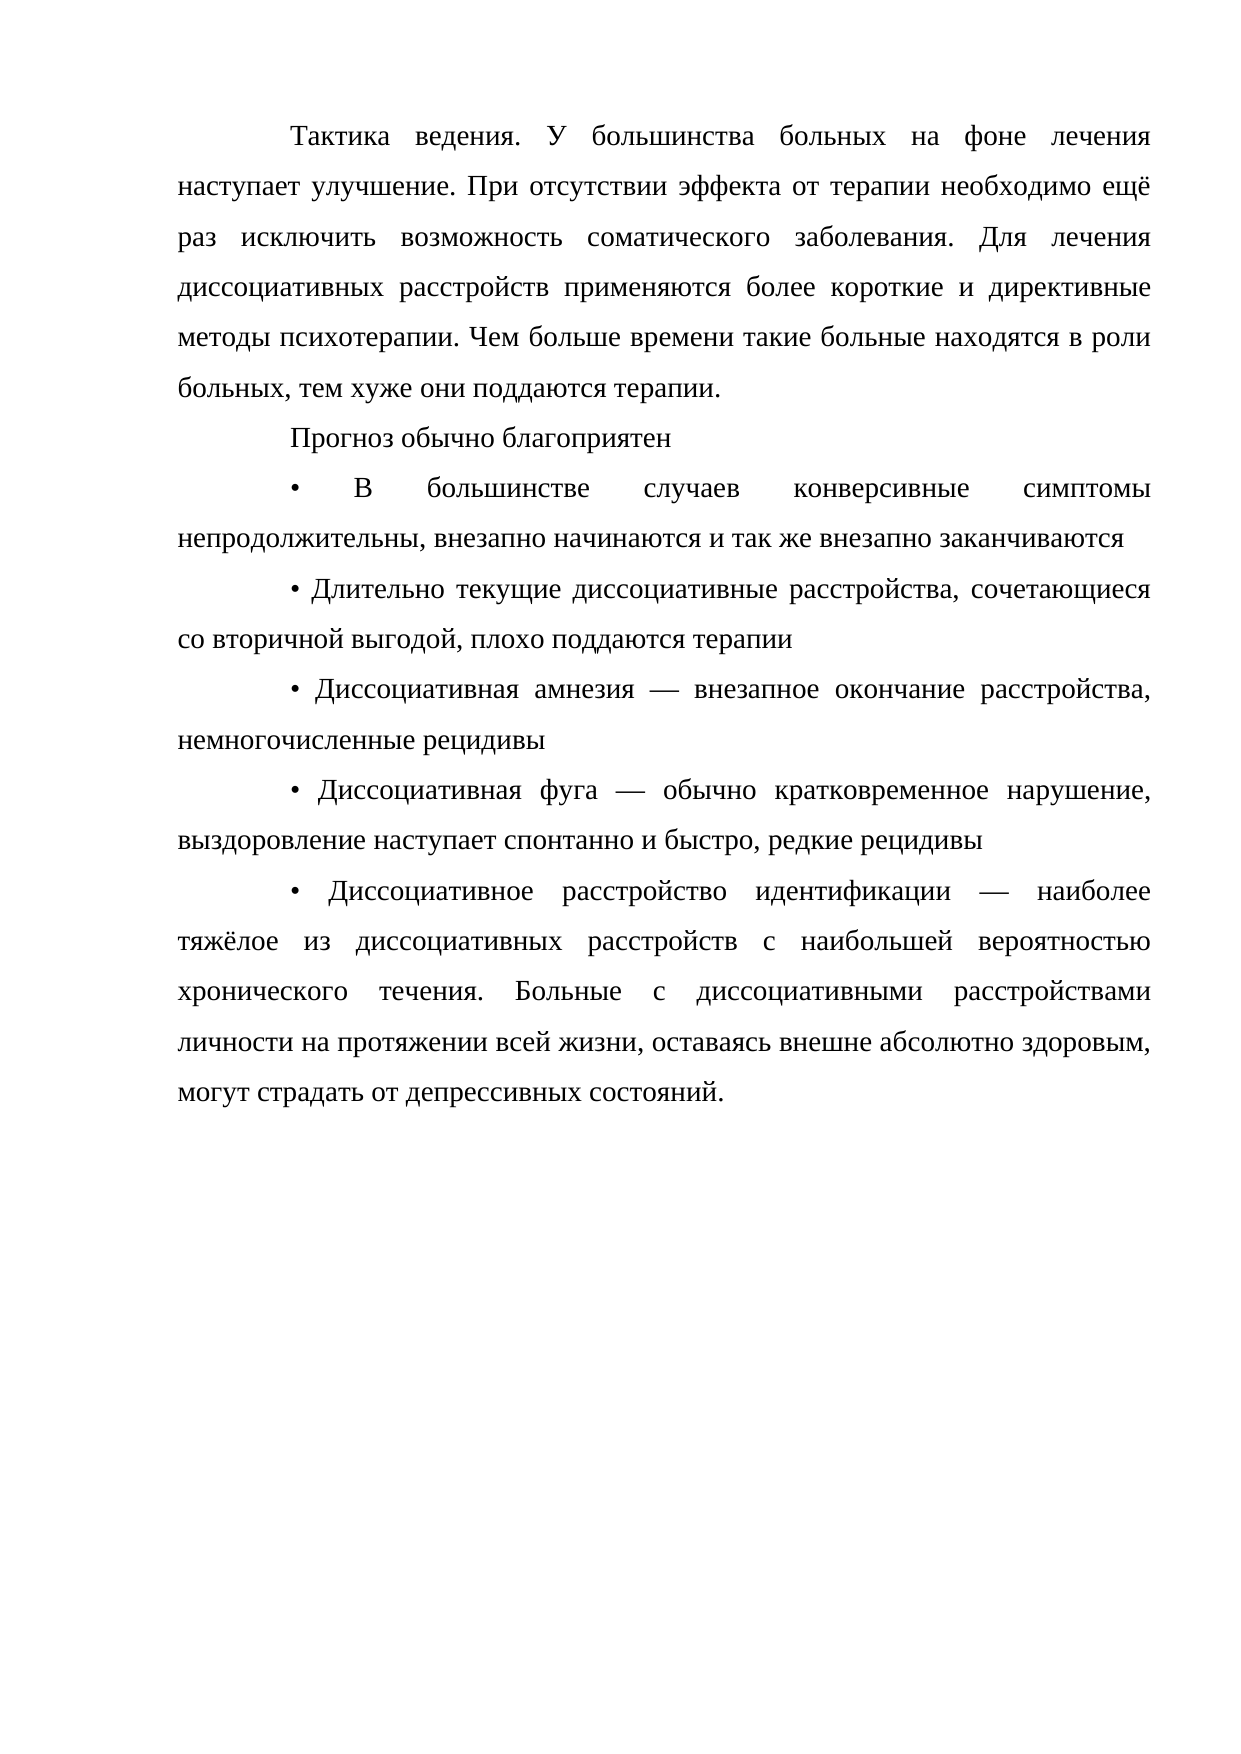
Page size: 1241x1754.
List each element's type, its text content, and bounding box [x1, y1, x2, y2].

text • Диссоциативная амнезия — внезапное окончание расстройства, немногочисленные рецидивы [177, 672, 1152, 755]
text • Диссоциативное расстройство идентификации — наиболее тяжёлое из диссоциативных расстройств с наибольшей вероятностью хронического течения. Больные с диссоциативными расстройствами личности на протяжении всей жизни, оставаясь внешне абсолютно здоровым, могут страдать от депрессивных состояний. [177, 873, 1152, 1108]
text • В большинстве случаев конверсивные симптомы непродолжительны, внезапно начинаются и так же внезапно заканчиваются [177, 470, 1152, 554]
text • Диссоциативная фуга — обычно кратковременное нарушение, выздоровление наступает спонтанно и быстро, редкие рецидивы [177, 772, 1152, 856]
text Тактика ведения. У большинства больных на фоне лечения наступает улучшение. При отсутствии эффекта от терапии необходимо ещё раз исключить возможность соматического заболевания. Для лечения диссоциативных расстройств применяются более короткие и директивные методы психотерапии. Чем больше времени такие больные находятся в роли больных, тем хуже они поддаются терапии. [177, 118, 1152, 403]
text • Длительно текущие диссоциативные расстройства, сочетающиеся со вторичной выгодой, плохо поддаются терапии [177, 571, 1152, 655]
text Прогноз обычно благоприятен [177, 420, 1152, 453]
